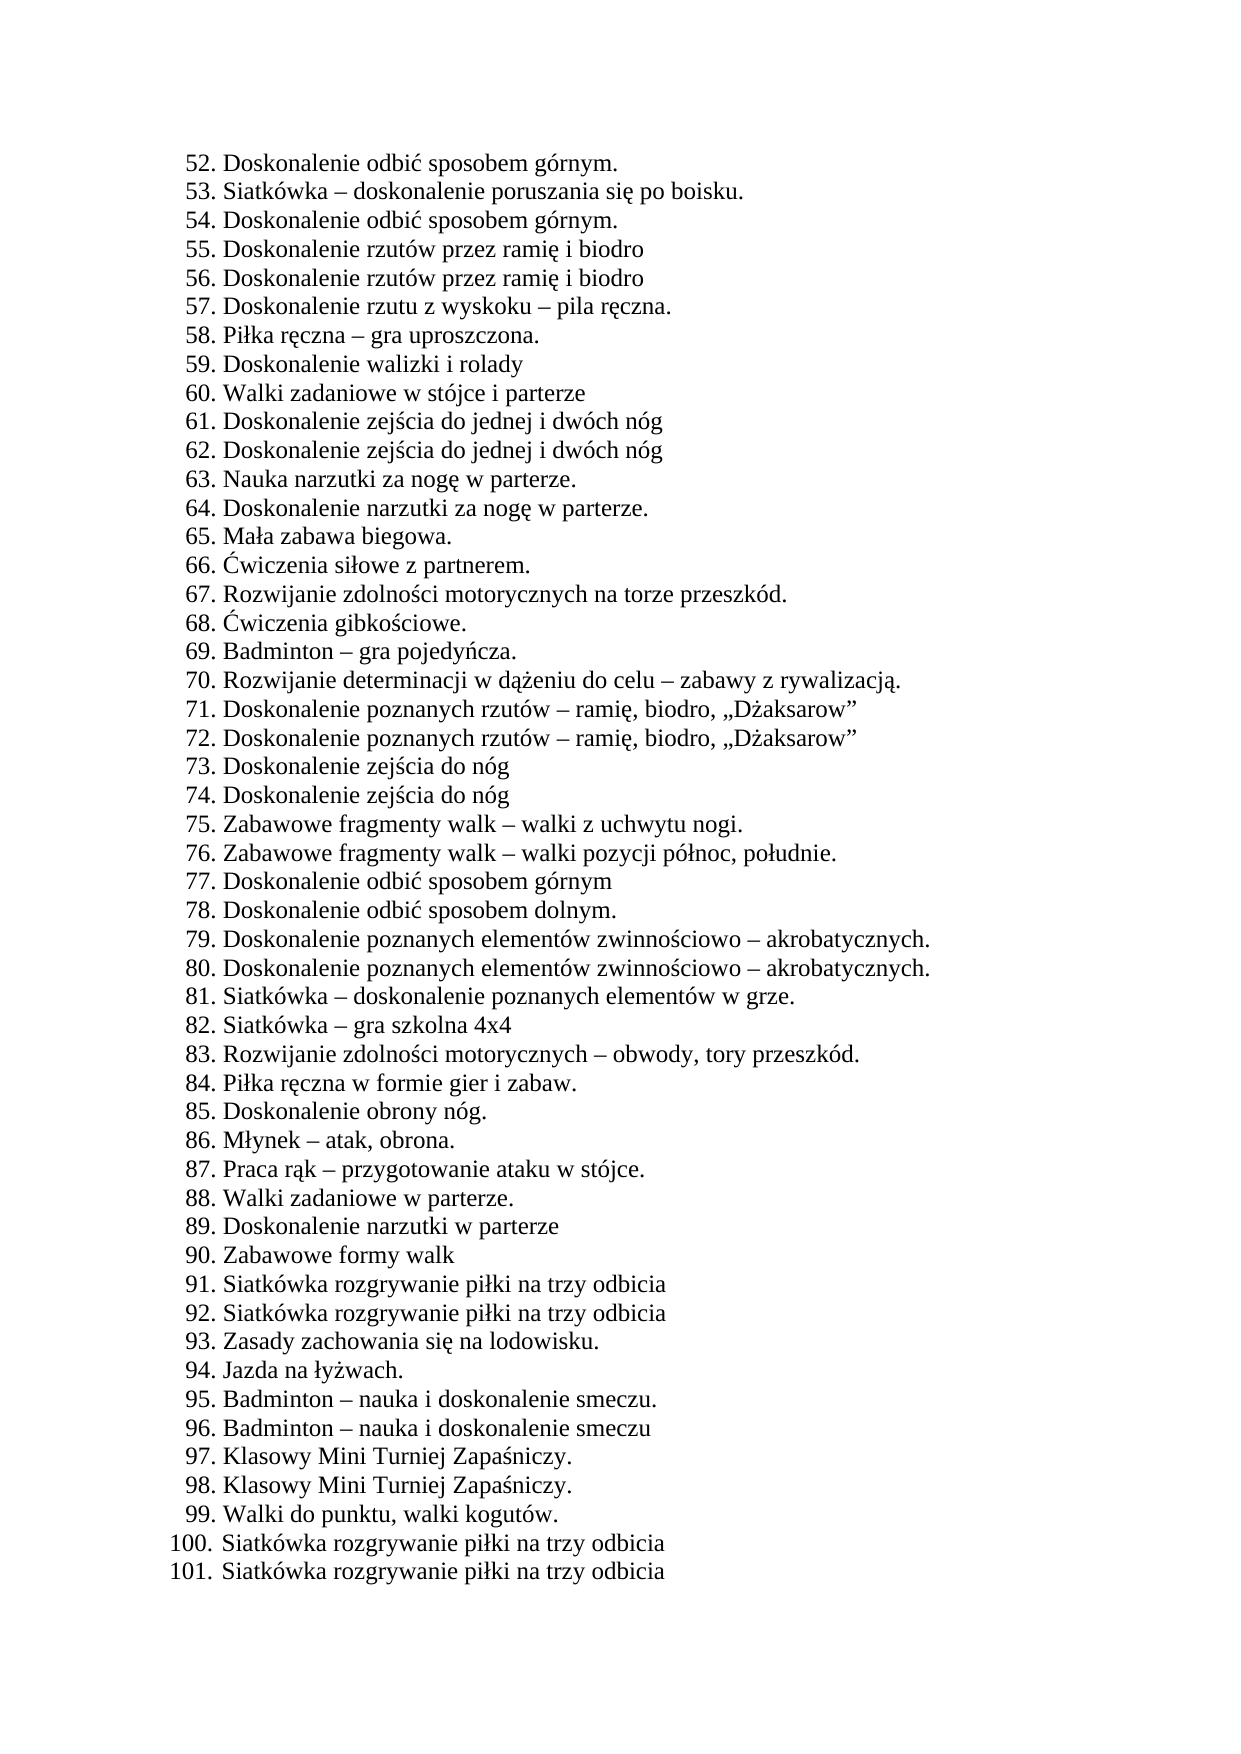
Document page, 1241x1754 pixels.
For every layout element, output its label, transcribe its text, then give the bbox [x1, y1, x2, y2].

list Zabawowe fragmenty walk – walki z uchwytu nogi. [185, 809, 1093, 838]
list Doskonalenie poznanych rzutów – ramię, biodro, „Dżaksarow” [185, 694, 1093, 723]
list Rozwijanie zdolności motorycznych – obwody, tory przeszkód. [185, 1039, 1093, 1068]
list Siatkówka rozgrywanie piłki na trzy odbicia [169, 1528, 1093, 1556]
list Doskonalenie zejścia do jednej i dwóch nóg [185, 435, 1093, 464]
list Walki zadaniowe w parterze. [185, 1183, 1093, 1211]
list Młynek – atak, obrona. [185, 1125, 1093, 1154]
list Ćwiczenia siłowe z partnerem. [185, 550, 1093, 579]
list Doskonalenie odbić sposobem dolnym. [185, 895, 1093, 924]
list Doskonalenie walizki i rolady [185, 349, 1093, 378]
list Doskonalenie poznanych elementów zwinnościowo – akrobatycznych. [185, 924, 1093, 953]
list Klasowy Mini Turniej Zapaśniczy. [185, 1470, 1093, 1499]
list Doskonalenie poznanych rzutów – ramię, biodro, „Dżaksarow” [185, 723, 1093, 751]
list Piłka ręczna – gra uproszczona. [185, 320, 1093, 349]
list Doskonalenie rzutów przez ramię i biodro [185, 234, 1093, 263]
list Doskonalenie rzutów przez ramię i biodro [185, 263, 1093, 291]
list Siatkówka rozgrywanie piłki na trzy odbicia [185, 1298, 1093, 1326]
list Piłka ręczna w formie gier i zabaw. [185, 1068, 1093, 1096]
list Rozwijanie determinacji w dążeniu do celu – zabawy z rywalizacją. [185, 665, 1093, 694]
list Doskonalenie rzutu z wyskoku – pila ręczna. [185, 291, 1093, 320]
list Doskonalenie obrony nóg. [185, 1096, 1093, 1125]
list Doskonalenie odbić sposobem górnym. [185, 148, 1093, 176]
list Doskonalenie zejścia do nóg [185, 780, 1093, 809]
list Doskonalenie narzutki w parterze [185, 1211, 1093, 1240]
list Rozwijanie zdolności motorycznych na torze przeszkód. [185, 579, 1093, 608]
list Siatkówka – doskonalenie poruszania się po boisku. [185, 176, 1093, 205]
list Doskonalenie odbić sposobem górnym. [185, 205, 1093, 234]
list Nauka narzutki za nogę w parterze. [185, 464, 1093, 493]
list Doskonalenie odbić sposobem górnym [185, 866, 1093, 895]
list Doskonalenie narzutki za nogę w parterze. [185, 493, 1093, 521]
list Zabawowe fragmenty walk – walki pozycji północ, południe. [185, 838, 1093, 866]
list Jazda na łyżwach. [185, 1355, 1093, 1384]
list Siatkówka – gra szkolna 4x4 [185, 1010, 1093, 1039]
list Siatkówka rozgrywanie piłki na trzy odbicia [185, 1269, 1093, 1298]
list Badminton – gra pojedyńcza. [185, 636, 1093, 665]
list Walki do punktu, walki kogutów. [185, 1499, 1093, 1528]
list Siatkówka rozgrywanie piłki na trzy odbicia [169, 1556, 1093, 1585]
list Siatkówka – doskonalenie poznanych elementów w grze. [185, 981, 1093, 1010]
list Zabawowe formy walk [185, 1240, 1093, 1269]
list Mała zabawa biegowa. [185, 521, 1093, 550]
list Doskonalenie zejścia do jednej i dwóch nóg [185, 406, 1093, 435]
list Doskonalenie zejścia do nóg [185, 751, 1093, 780]
list Badminton – nauka i doskonalenie smeczu. [185, 1384, 1093, 1413]
list Walki zadaniowe w stójce i parterze [185, 378, 1093, 406]
list Ćwiczenia gibkościowe. [185, 608, 1093, 636]
list Praca rąk – przygotowanie ataku w stójce. [185, 1154, 1093, 1183]
list Doskonalenie poznanych elementów zwinnościowo – akrobatycznych. [185, 953, 1093, 981]
list Zasady zachowania się na lodowisku. [185, 1326, 1093, 1355]
list Badminton – nauka i doskonalenie smeczu [185, 1413, 1093, 1441]
list Klasowy Mini Turniej Zapaśniczy. [185, 1441, 1093, 1470]
